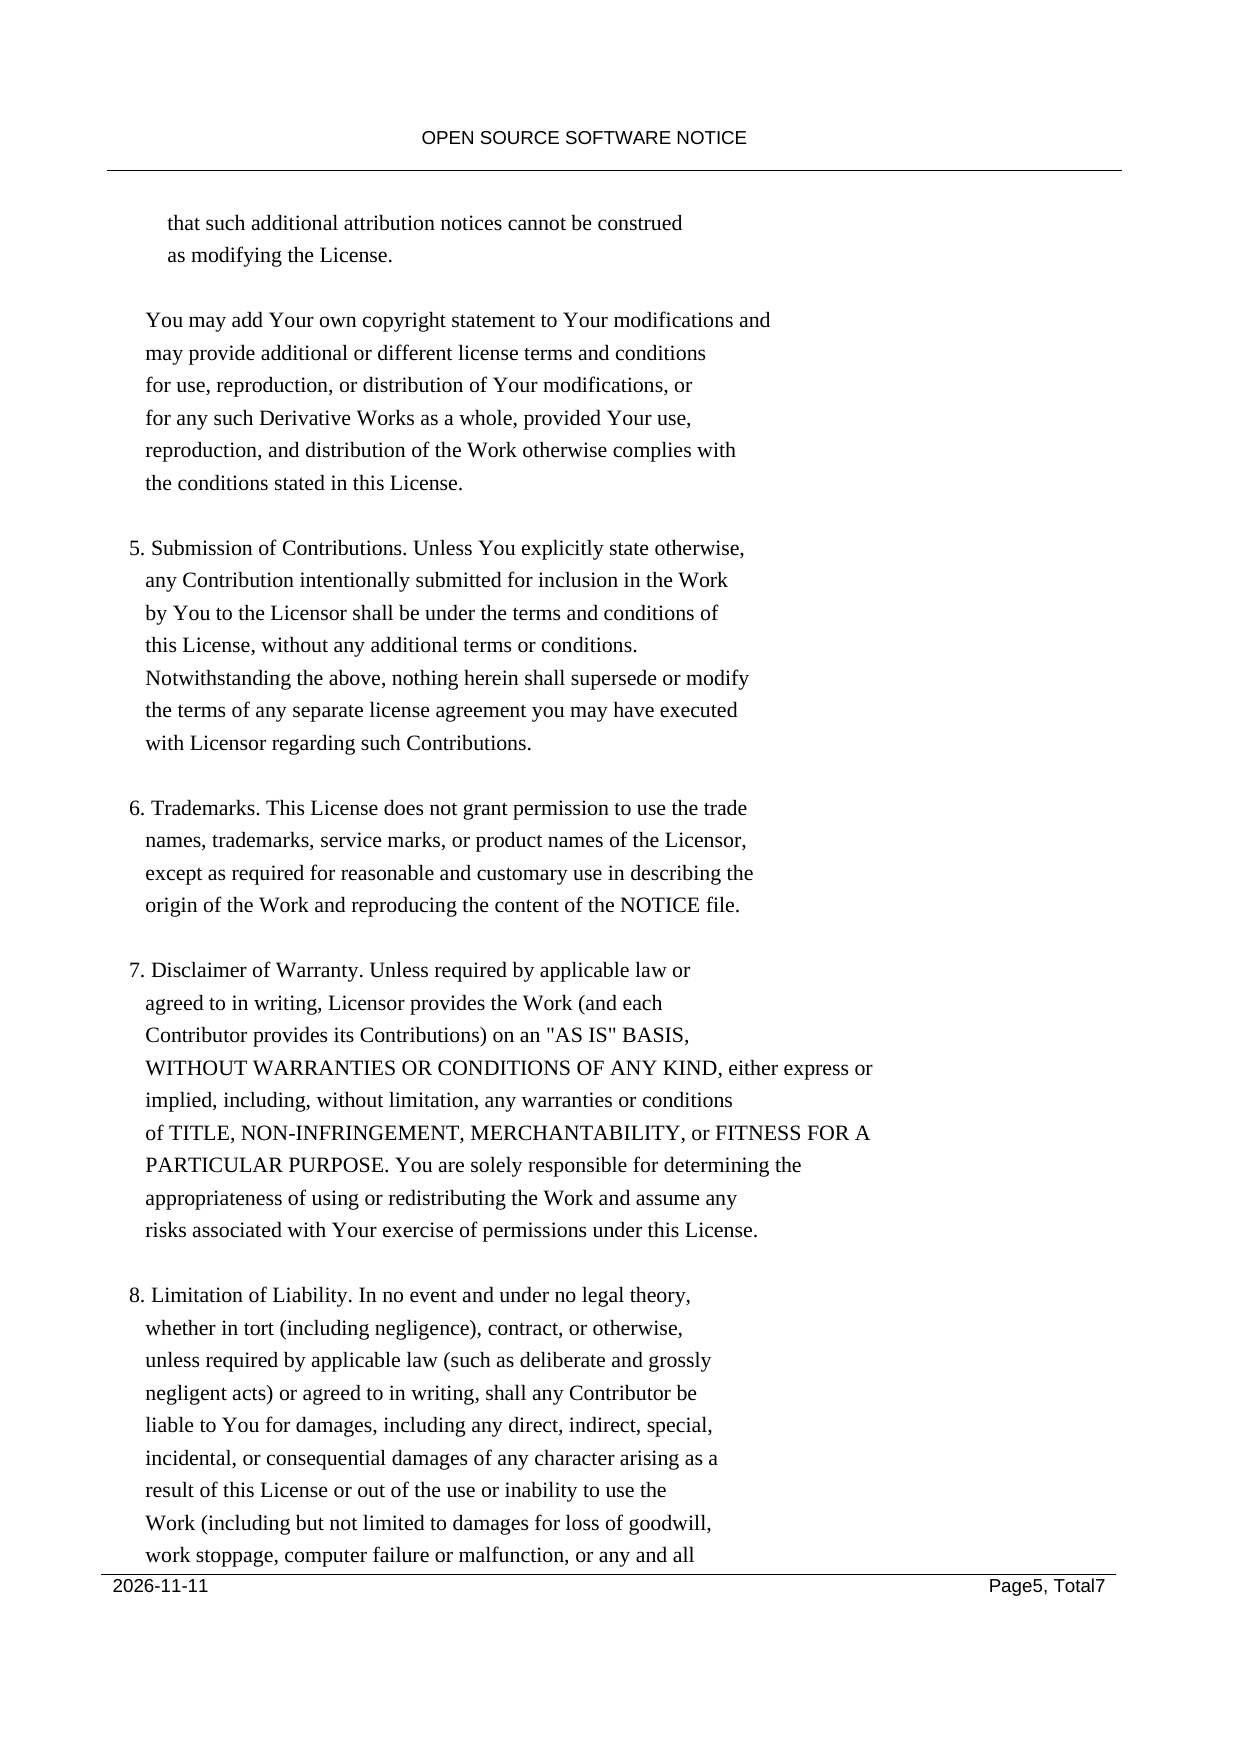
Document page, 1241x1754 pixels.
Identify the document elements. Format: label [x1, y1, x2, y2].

text [112, 206, 1128, 1571]
